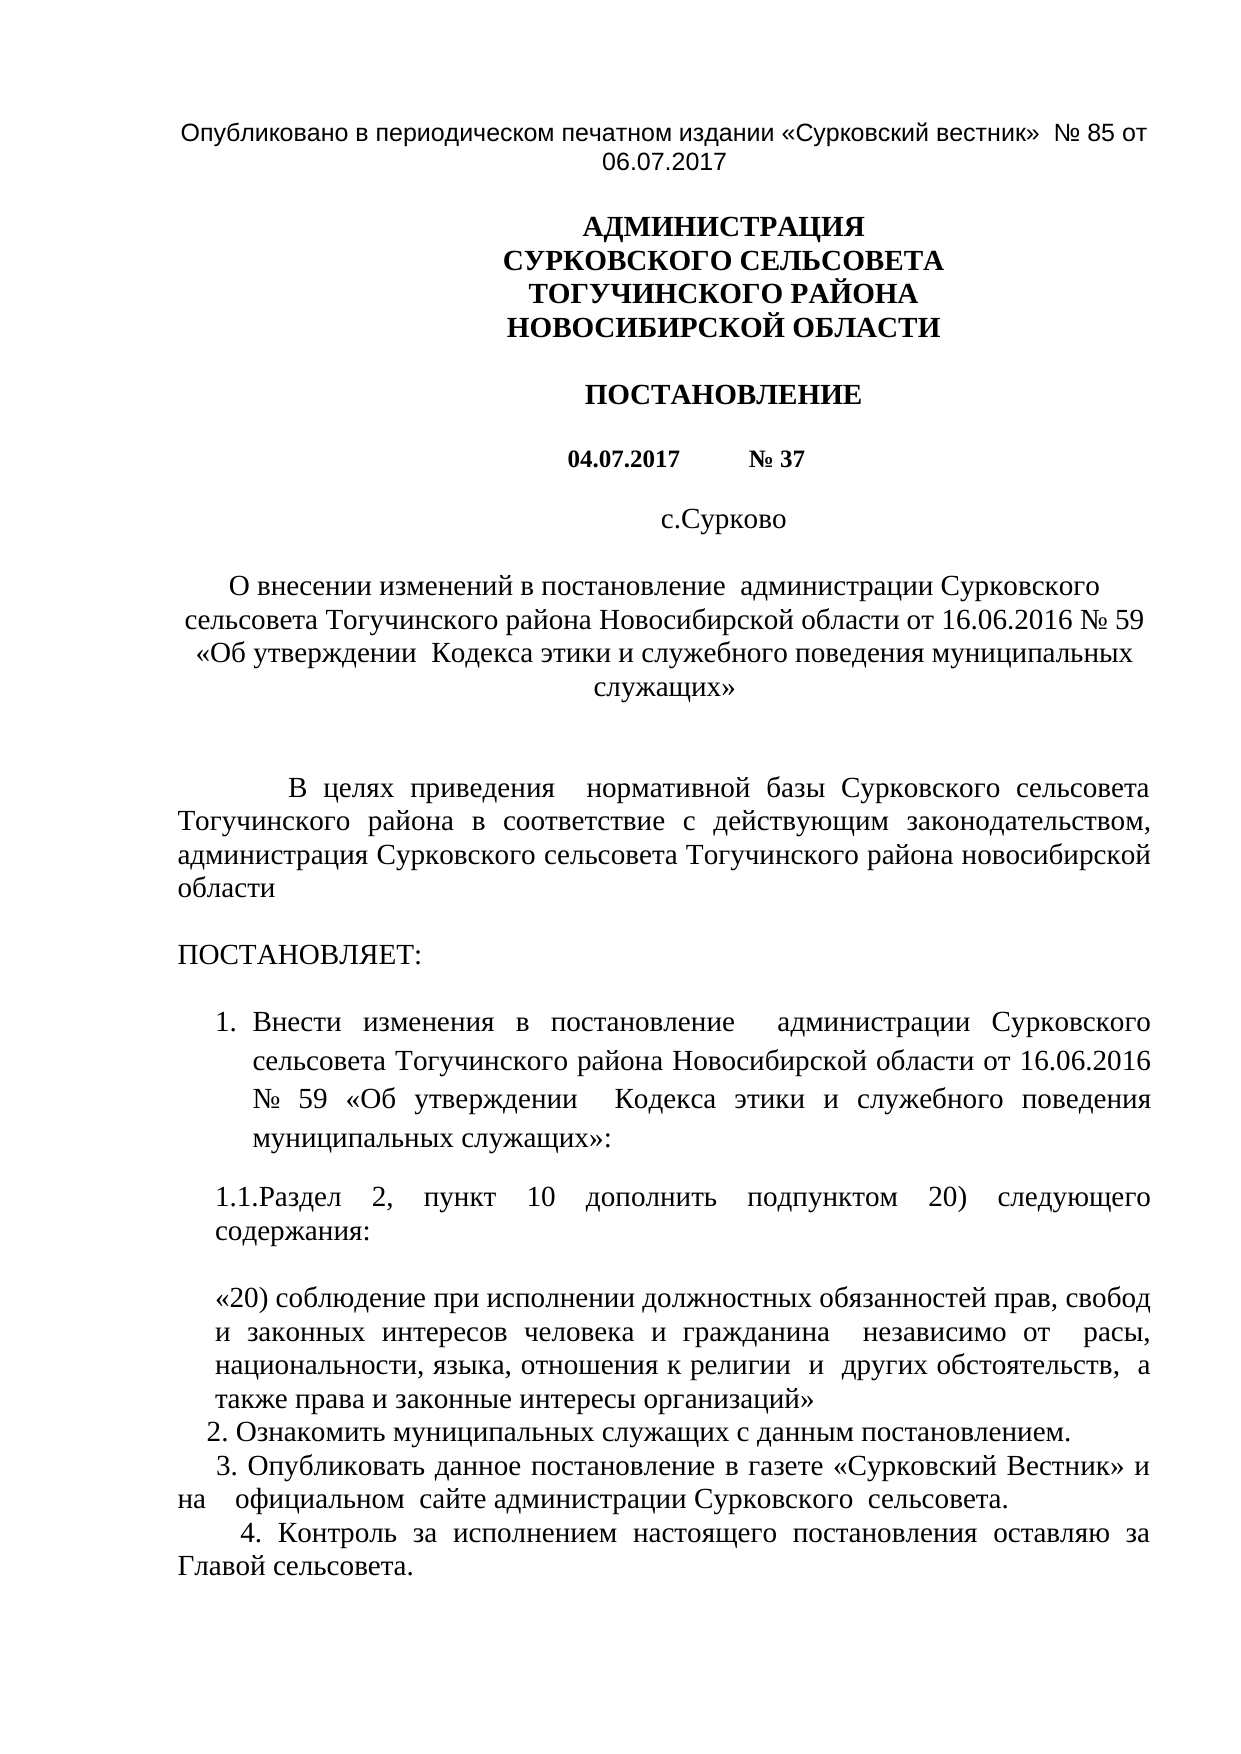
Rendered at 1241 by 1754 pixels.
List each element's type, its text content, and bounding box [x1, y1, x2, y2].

list Внести изменения в постановление администрации Сурковского сельсовета Тогучинского района Новосибирской области от 16.06.2016 № 59 «Об утверждении Кодекса этики и служебного поведения муниципальных служащих»: [215, 1004, 1152, 1154]
text 4. Контроль за исполнением настоящего постановления оставляю за Главой сельсовета. [177, 1515, 1152, 1582]
text О внесении изменений в постановление администрации Сурковского сельсовета Тогучинского района Новосибирской области от 16.06.2016 № 59 «Об утверждении Кодекса этики и служебного поведения муниципальных служащих» [177, 568, 1152, 703]
text НОВОСИБИРСКОЙ ОБЛАСТИ [177, 310, 1152, 343]
text СУРКОВСКОГО СЕЛЬСОВЕТА [177, 243, 1152, 276]
text 1.1.Раздел 2, пункт 10 дополнить подпунктом 20) следующего содержания: [215, 1179, 1152, 1247]
text 3. Опубликовать данное постановление в газете «Сурковский Вестник» и на официальном сайте администрации Сурковского сельсовета. [177, 1448, 1152, 1515]
text В целях приведения нормативной базы Сурковского сельсовета Тогучинского района в соответствие с действующим законодательством, администрация Сурковского сельсовета Тогучинского района новосибирской области [177, 770, 1152, 904]
text 2. Ознакомить муниципальных служащих с данным постановлением. [177, 1414, 1152, 1448]
text с.Сурково [177, 501, 1152, 535]
text ТОГУЧИНСКОГО РАЙОНА [177, 276, 1152, 310]
text ПОСТАНОВЛЯЕТ: [177, 937, 1152, 971]
text «20) соблюдение при исполнении должностных обязанностей прав, свобод и законных интересов человека и гражданина независимо от расы, национальности, языка, отношения к религии и других обстоятельств, а также права и законные интересы организаций» [215, 1280, 1152, 1414]
text Опубликовано в периодическом печатном издании «Сурковский вестник» № 85 от 06.07.2017 [177, 118, 1152, 176]
text АДМИНИСТРАЦИЯ [177, 209, 1152, 243]
text ПОСТАНОВЛЕНИЕ [177, 377, 1152, 410]
text 04.07.2017 № 37 [221, 444, 1152, 473]
